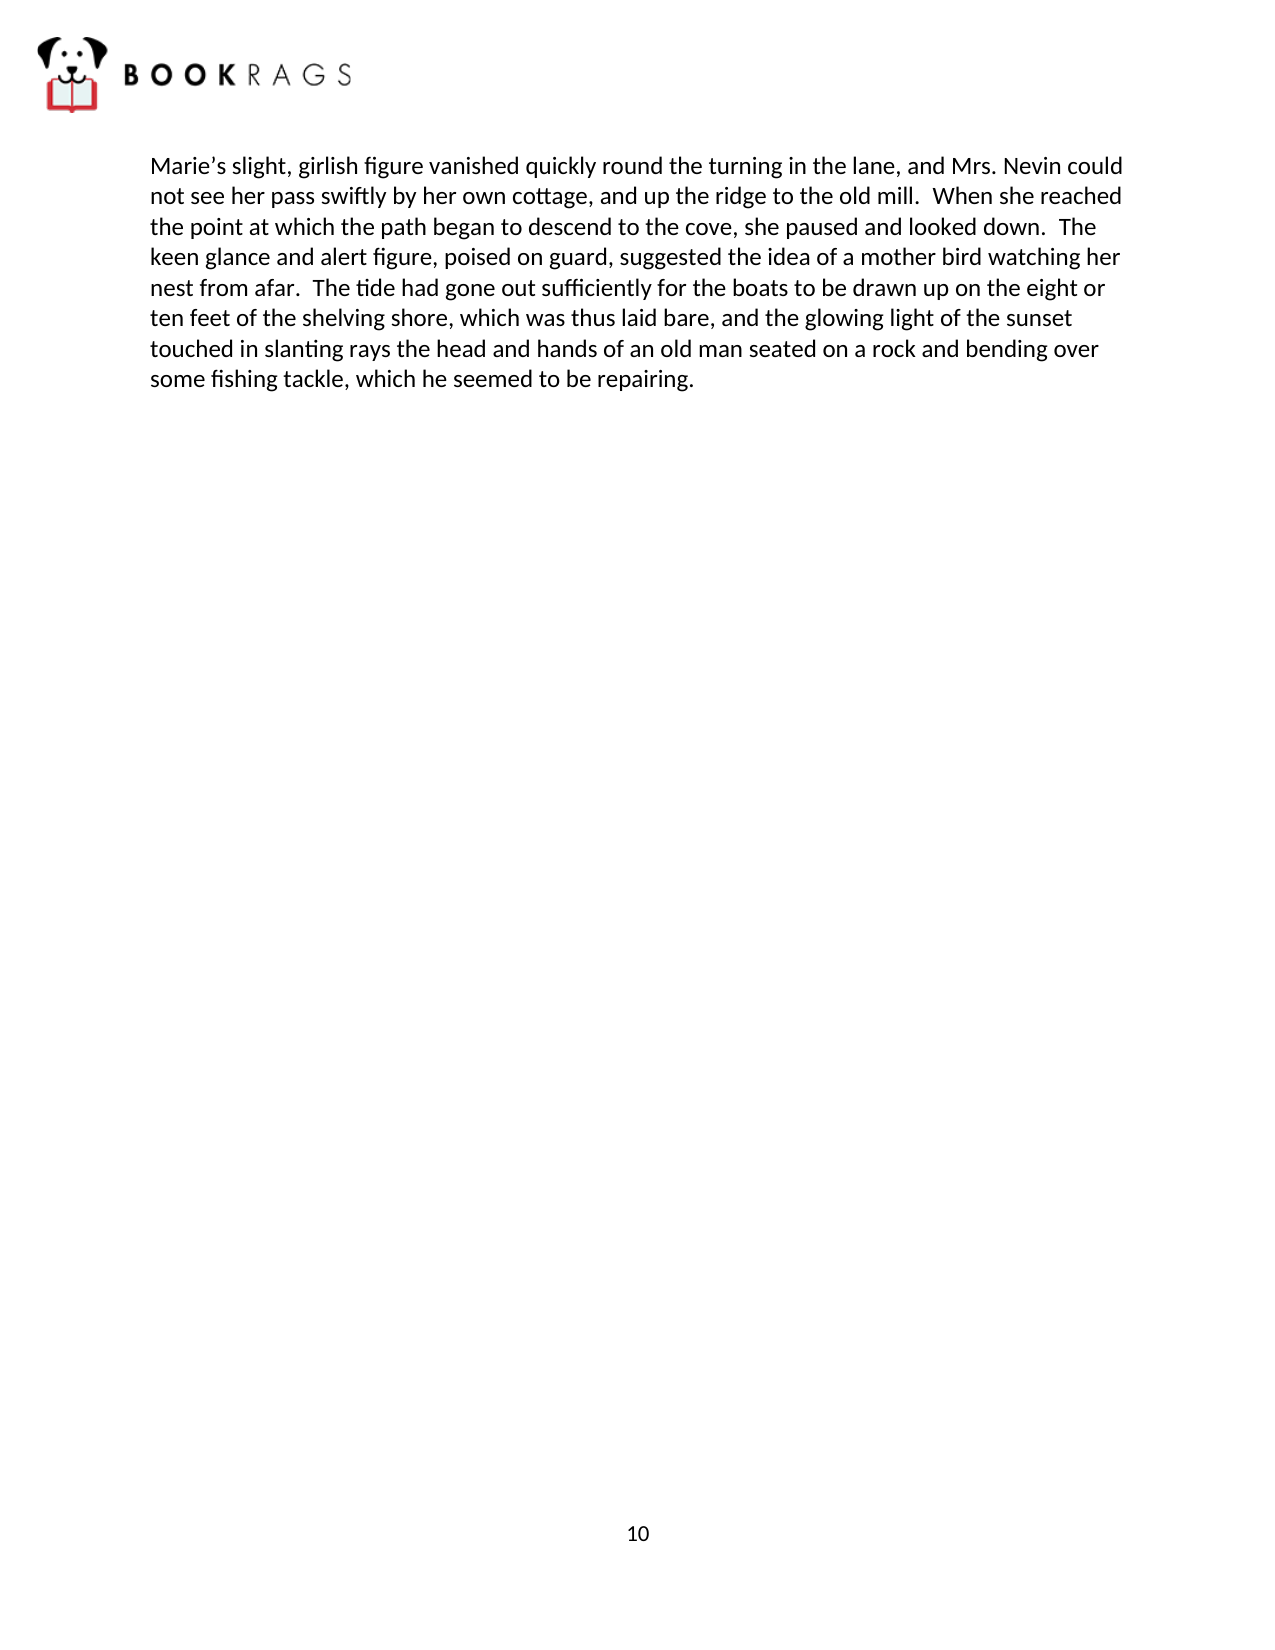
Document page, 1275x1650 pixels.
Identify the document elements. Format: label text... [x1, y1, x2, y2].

text Marie’s slight, girlish figure vanished quickly round the turning in the lane, and Mrs. Nevin could not see her pass swiftly by her own cottage, and up the ridge to the old mill. When she reached the point at which the path began to descend to the cove, she paused and looked down. The keen glance and alert figure, poised on guard, suggested the idea of a mother bird watching her nest from afar. The tide had gone out sufficiently for the boats to be drawn up on the eight or ten feet of the shelving shore, which was thus laid bare, and the glowing light of the sunset touched in slanting rays the head and hands of an old man seated on a rock and bending over some fishing tackle, which he seemed to be repairing. [150, 150, 1125, 394]
picture [37, 37, 351, 113]
